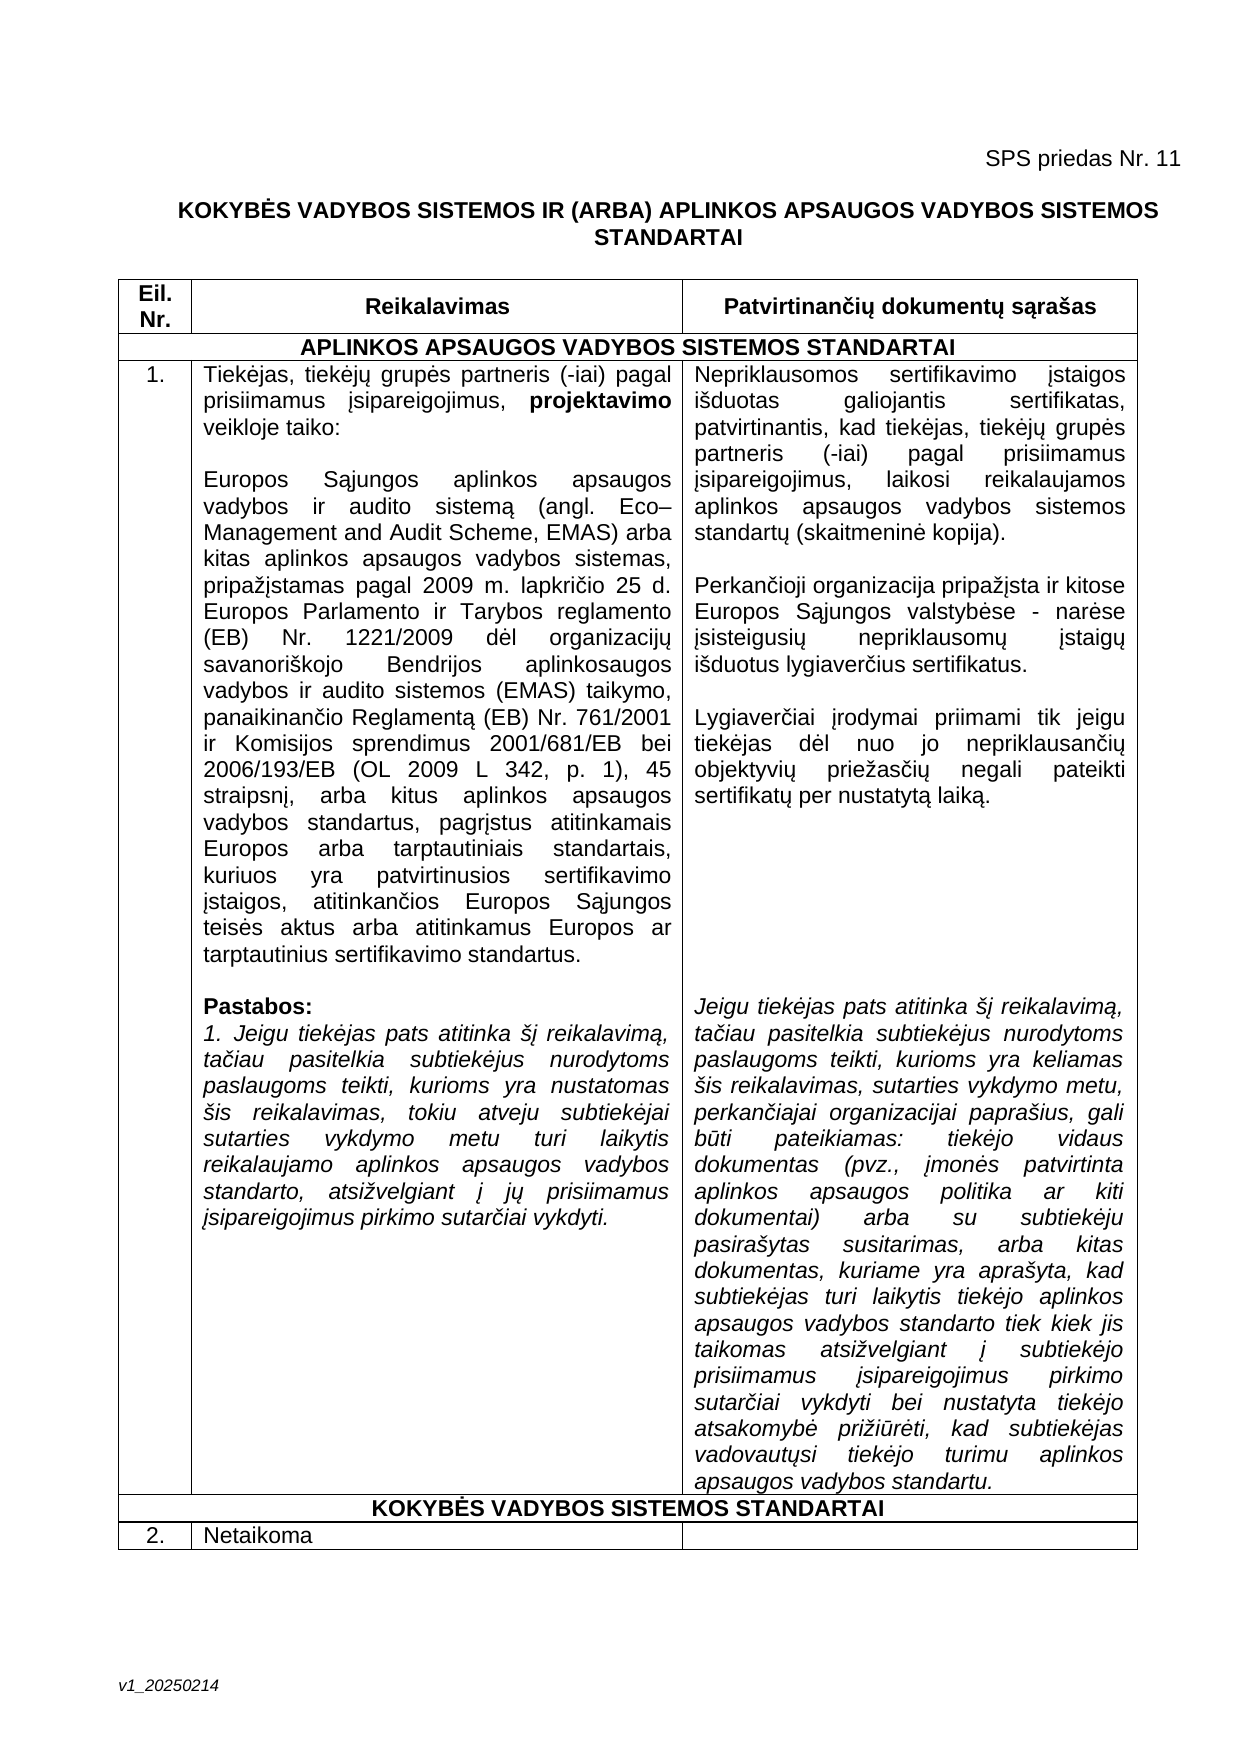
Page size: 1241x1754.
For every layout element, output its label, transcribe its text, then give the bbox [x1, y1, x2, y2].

table_cell [683, 1523, 1137, 1549]
list KOKYBĖS VADYBOS SISTEMOS IR (ARBA) APLINKOS APSAUGOS VADYBOS SISTEMOS STANDARTAI [156, 197, 1181, 250]
list SPS priedas Nr. 11 [193, 144, 1181, 171]
table_header Patvirtinančių dokumentų sąrašas [683, 280, 1137, 332]
table_header Eil. Nr. [119, 280, 191, 332]
table_cell 2. [119, 1523, 191, 1549]
table_cell Nepriklausomos sertifikavimo įstaigos išduotas galiojantis sertifikatas, patvirtinantis, kad tiekėjas, tiekėjų grupės partneris (-iai) pagal prisiimamus įsipareigojimus, laikosi reikalaujamos aplinkos apsaugos vadybos sistemos standartų (skaitmeninė kopija). Perkančioji organizacija pripažįsta ir kitose Europos Sąjungos valstybėse - narėse įsisteigusių nepriklausomų įstaigų išduotus lygiaverčius sertifikatus. Lygiaverčiai įrodymai priimami tik jeigu tiekėjas dėl nuo jo nepriklausančių objektyvių priežasčių negali pateikti sertifikatų per nustatytą laiką. Jeigu tiekėjas pats atitinka šį reikalavimą, tačiau pasitelkia subtiekėjus nurodytoms paslaugoms teikti, kurioms yra keliamas šis reikalavimas, sutarties vykdymo metu, perkančiajai organizacijai paprašius, gali būti pateikiamas: tiekėjo vidaus dokumentas (pvz., įmonės patvirtinta aplinkos apsaugos politika ar kiti dokumentai) arba su subtiekėju pasirašytas susitarimas, arba kitas dokumentas, kuriame yra aprašyta, kad subtiekėjas turi laikytis tiekėjo aplinkos apsaugos vadybos standarto tiek kiek jis taikomas atsižvelgiant į subtiekėjo prisiimamus įsipareigojimus pirkimo sutarčiai vykdyti bei nustatyta tiekėjo atsakomybė prižiūrėti, kad subtiekėjas vadovautųsi tiekėjo turimu aplinkos apsaugos vadybos standartu. [683, 361, 1137, 1494]
table_cell KOKYBĖS VADYBOS SISTEMOS STANDARTAI [119, 1495, 1137, 1521]
table_cell Netaikoma [192, 1523, 682, 1549]
table_cell Tiekėjas, tiekėjų grupės partneris (-iai) pagal prisiimamus įsipareigojimus, projektavimo veikloje taiko: Europos Sąjungos aplinkos apsaugos vadybos ir audito sistemą (angl. Eco–Management and Audit Scheme, EMAS) arba kitas aplinkos apsaugos vadybos sistemas, pripažįstamas pagal 2009 m. lapkričio 25 d. Europos Parlamento ir Tarybos reglamento (EB) Nr. 1221/2009 dėl organizacijų savanoriškojo Bendrijos aplinkosaugos vadybos ir audito sistemos (EMAS) taikymo, panaikinančio Reglamentą (EB) Nr. 761/2001 ir Komisijos sprendimus 2001/681/EB bei 2006/193/EB (OL 2009 L 342, p. 1), 45 straipsnį, arba kitus aplinkos apsaugos vadybos standartus, pagrįstus atitinkamais Europos arba tarptautiniais standartais, kuriuos yra patvirtinusios sertifikavimo įstaigos, atitinkančios Europos Sąjungos teisės aktus arba atitinkamus Europos ar tarptautinius sertifikavimo standartus. Pastabos: Jeigu tiekėjas pats atitinka šį reikalavimą, tačiau pasitelkia subtiekėjus nurodytoms paslaugoms teikti, kurioms yra nustatomas šis reikalavimas, tokiu atveju subtiekėjai sutarties vykdymo metu turi laikytis reikalaujamo aplinkos apsaugos vadybos standarto, atsižvelgiant į jų prisiimamus įsipareigojimus pirkimo sutarčiai vykdyti. [192, 361, 682, 1494]
table_cell APLINKOS APSAUGOS VADYBOS SISTEMOS STANDARTAI [119, 334, 1137, 360]
table_header Reikalavimas [192, 280, 682, 332]
table_cell 1. [119, 361, 191, 1494]
